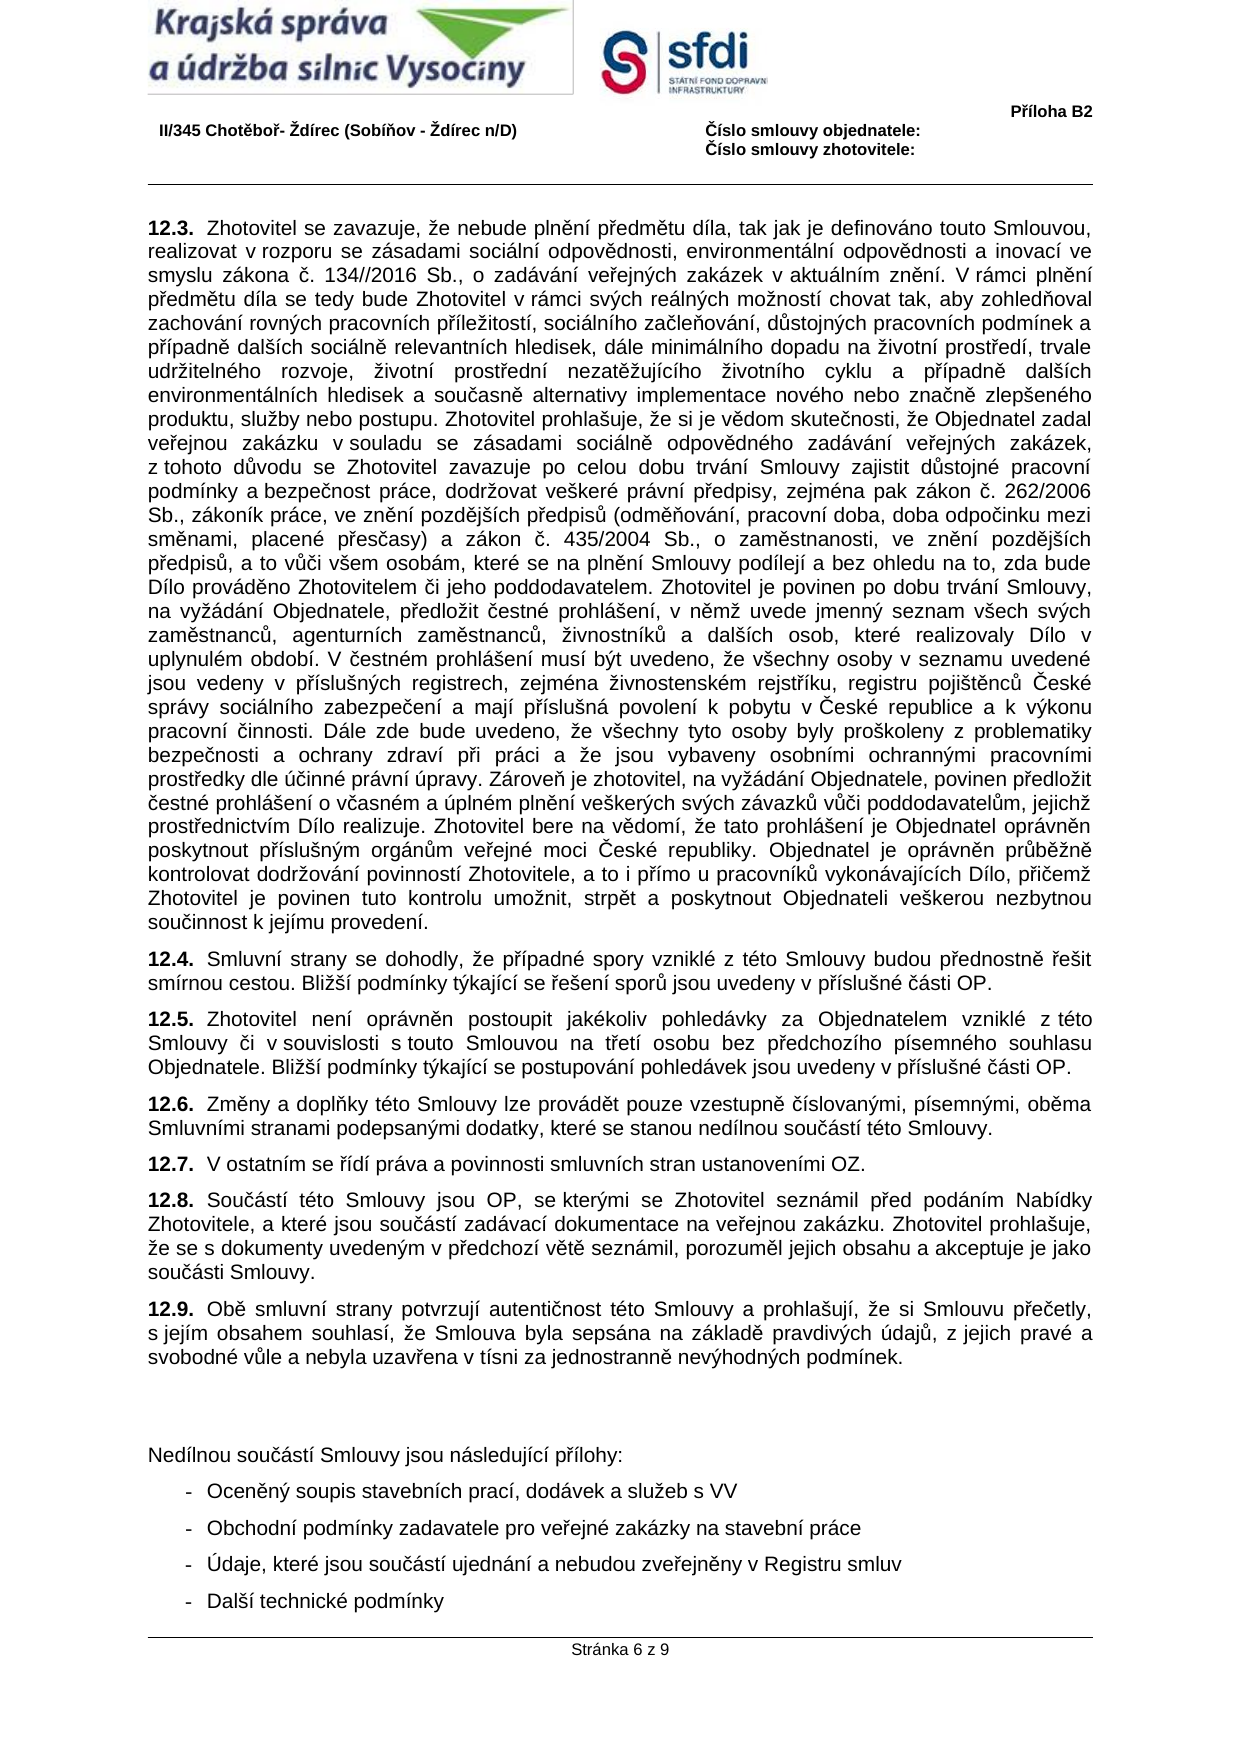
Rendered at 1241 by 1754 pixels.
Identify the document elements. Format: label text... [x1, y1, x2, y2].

list Obě smluvní strany potvrzují autentičnost této Smlouvy a prohlašují, že si Smlouvu přečetly, s jejím obsahem souhlasí, že Smlouva byla sepsána na základě pravdivých údajů, z jejich pravé a svobodné vůle a nebyla uzavřena v tísni za jednostranně nevýhodných podmínek. [148, 1297, 1093, 1368]
text Nedílnou součástí Smlouvy jsou následující přílohy: [148, 1442, 1093, 1466]
list Oceněný soupis stavebních prací, dodávek a služeb s VV [185, 1479, 1093, 1503]
list Obchodní podmínky zadavatele pro veřejné zakázky na stavební práce [185, 1516, 1093, 1540]
picture [147, 0, 574, 96]
list Zhotovitel není oprávněn postoupit jakékoliv pohledávky za Objednatelem vzniklé z této Smlouvy či v souvislosti s touto Smlouvou na třetí osobu bez předchozího písemného souhlasu Objednatele. Bližší podmínky týkající se postupování pohledávek jsou uvedeny v příslušné části OP. [148, 1007, 1093, 1079]
picture [598, 14, 768, 108]
list Údaje, které jsou součástí ujednání a nebudou zveřejněny v Registru smluv [185, 1552, 1093, 1576]
list Zhotovitel se zavazuje, že nebude plnění předmětu díla, tak jak je definováno touto Smlouvou, realizovat v rozporu se zásadami sociální odpovědnosti, environmentální odpovědnosti a inovací ve smyslu zákona č. 134//2016 Sb., o zadávání veřejných zakázek v aktuálním znění. V rámci plnění předmětu díla se tedy bude Zhotovitel v rámci svých reálných možností chovat tak, aby zohledňoval zachování rovných pracovních příležitostí, sociálního začleňování, důstojných pracovních podmínek a případně dalších sociálně relevantních hledisek, dále minimálního dopadu na životní prostředí, trvale udržitelného rozvoje, životní prostřední nezatěžujícího životního cyklu a případně dalších environmentálních hledisek a současně alternativy implementace nového nebo značně zlepšeného produktu, služby nebo postupu. Zhotovitel prohlašuje, že si je vědom skutečnosti, že Objednatel zadal veřejnou zakázku v souladu se zásadami sociálně odpovědného zadávání veřejných zakázek, z tohoto důvodu se Zhotovitel zavazuje po celou dobu trvání Smlouvy zajistit důstojné pracovní podmínky a bezpečnost práce, dodržovat veškeré právní předpisy, zejména pak zákon č. 262/2006 Sb., zákoník práce, ve znění pozdějších předpisů (odměňování, pracovní doba, doba odpočinku mezi směnami, placené přesčasy) a zákon č. 435/2004 Sb., o zaměstnanosti, ve znění pozdějších předpisů, a to vůči všem osobám, které se na plnění Smlouvy podílejí a bez ohledu na to, zda bude Dílo prováděno Zhotovitelem či jeho poddodavatelem. Zhotovitel je povinen po dobu trvání Smlouvy, na vyžádání Objednatele, předložit čestné prohlášení, v němž uvede jmenný seznam všech svých zaměstnanců, agenturních zaměstnanců, živnostníků a dalších osob, které realizovaly Dílo v uplynulém období. V čestném prohlášení musí být uvedeno, že všechny osoby v seznamu uvedené jsou vedeny v příslušných registrech, zejména živnostenském rejstříku, registru pojištěnců České správy sociálního zabezpečení a mají příslušná povolení k pobytu v České republice a k výkonu pracovní činnosti. Dále zde bude uvedeno, že všechny tyto osoby byly proškoleny z problematiky bezpečnosti a ochrany zdraví při práci a že jsou vybaveny osobními ochrannými pracovními prostředky dle účinné právní úpravy. Zároveň je zhotovitel, na vyžádání Objednatele, povinen předložit čestné prohlášení o včasném a úplném plnění veškerých svých závazků vůči poddodavatelům, jejichž prostřednictvím Dílo realizuje. Zhotovitel bere na vědomí, že tato prohlášení je Objednatel oprávněn poskytnout příslušným orgánům veřejné moci České republiky. Objednatel je oprávněn průběžně kontrolovat dodržování povinností Zhotovitele, a to i přímo u pracovníků vykonávajících Dílo, přičemž Zhotovitel je povinen tuto kontrolu umožnit, strpět a poskytnout Objednateli veškerou nezbytnou součinnost k jejímu provedení. [148, 215, 1093, 934]
list Smluvní strany se dohodly, že případné spory vzniklé z této Smlouvy budou přednostně řešit smírnou cestou. Bližší podmínky týkající se řešení sporů jsou uvedeny v příslušné části OP. [148, 947, 1093, 994]
list V ostatním se řídí práva a povinnosti smluvních stran ustanoveními OZ. [148, 1152, 1093, 1176]
list Změny a doplňky této Smlouvy lze provádět pouze vzestupně číslovanými, písemnými, oběma Smluvními stranami podepsanými dodatky, které se stanou nedílnou součástí této Smlouvy. [148, 1091, 1093, 1139]
list Další technické podmínky [185, 1589, 1093, 1613]
list Součástí této Smlouvy jsou OP, se kterými se Zhotovitel seznámil před podáním Nabídky Zhotovitele, a které jsou součástí zadávací dokumentace na veřejnou zakázku. Zhotovitel prohlašuje, že se s dokumenty uvedeným v předchozí větě seznámil, porozuměl jejich obsahu a akceptuje je jako součásti Smlouvy. [148, 1188, 1093, 1284]
